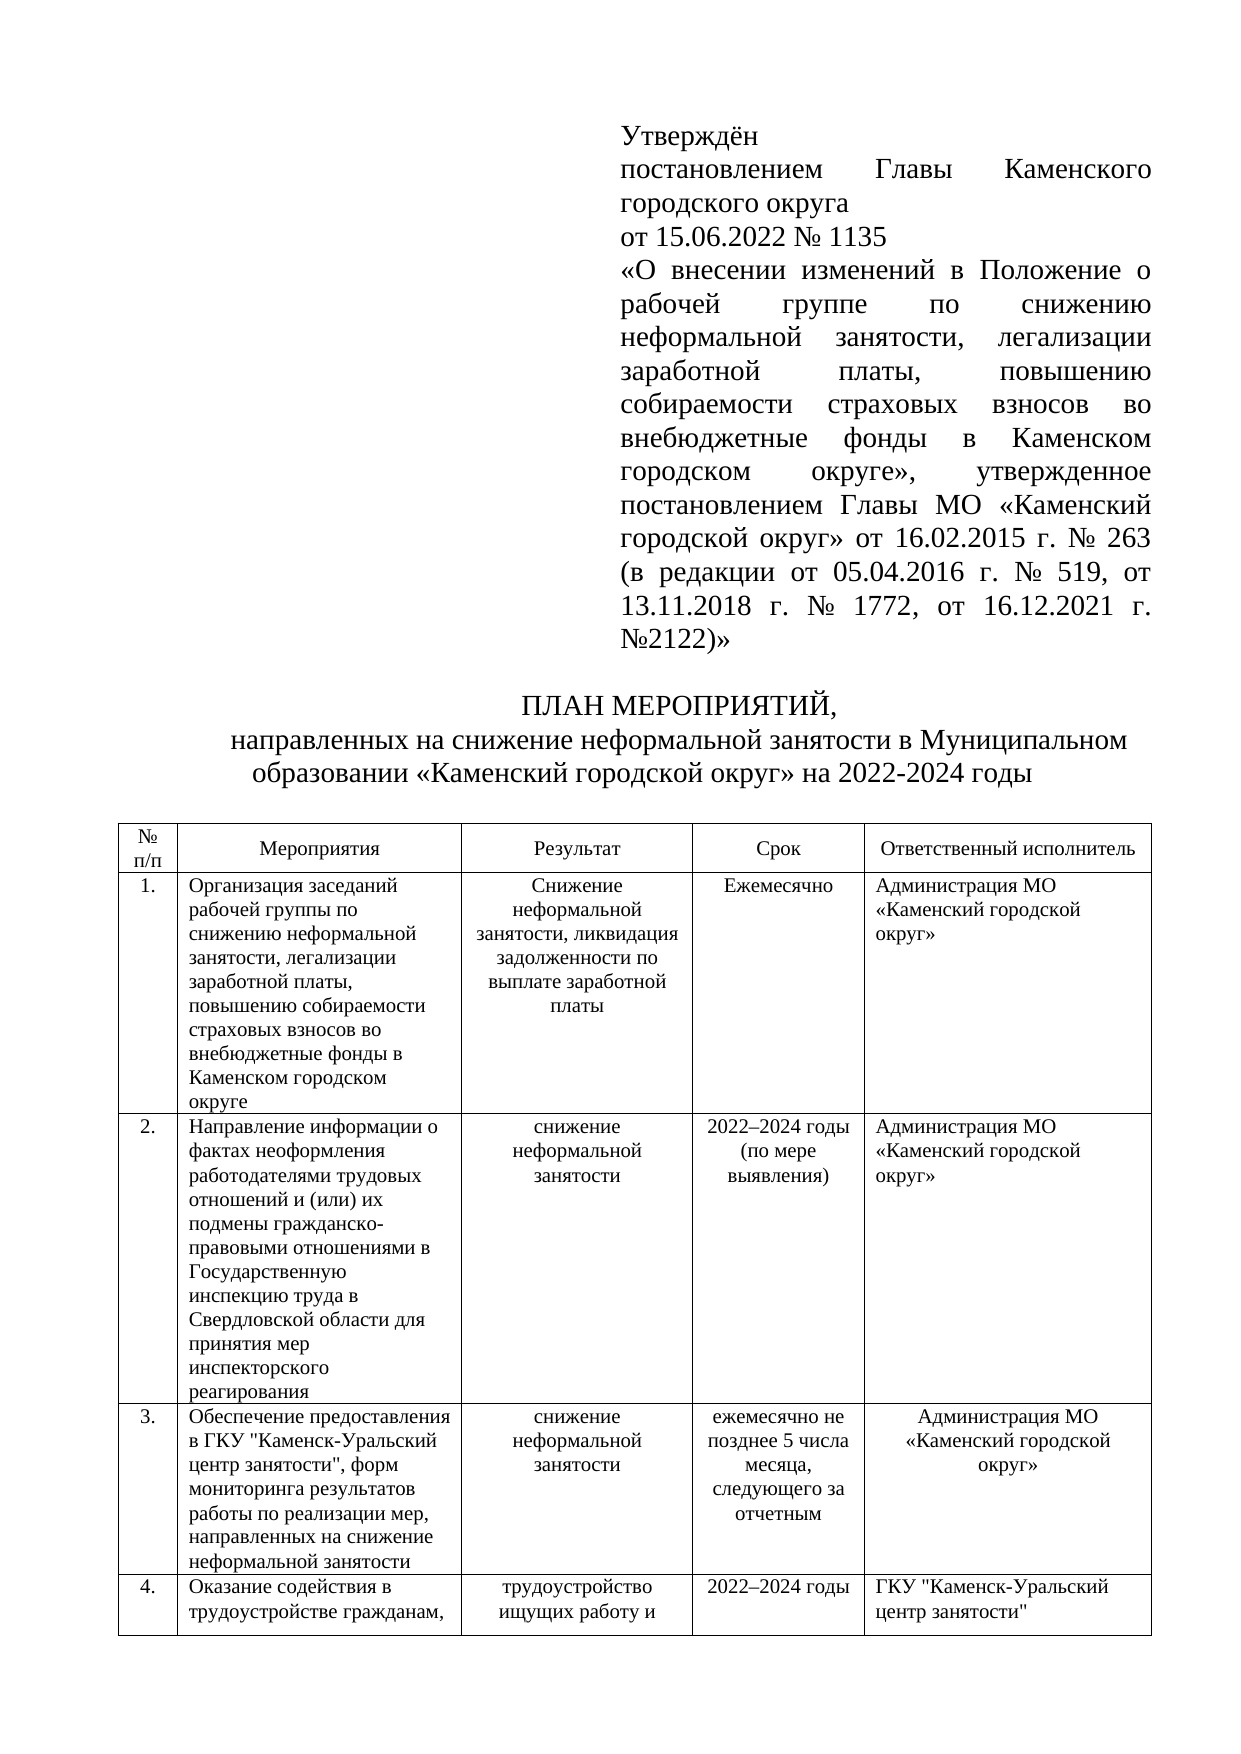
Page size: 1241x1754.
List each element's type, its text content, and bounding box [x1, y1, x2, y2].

table_header Результат [462, 824, 692, 872]
table_header Срок [693, 824, 864, 872]
table_cell Направление информации о фактах неоформления работодателями трудовых отношений и (или) их подмены гражданско-правовыми отношениями в Государственную инспекцию труда в Свердловской области для принятия мер инспекторского реагирования [178, 1114, 461, 1403]
table_cell Администрация МО «Каменский городской округ» [865, 1114, 1151, 1403]
table_cell 2022–2024 годы (по мере выявления) [693, 1114, 864, 1403]
table_cell снижение неформальной занятости [462, 1114, 692, 1403]
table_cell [462, 1575, 692, 1635]
table_cell ежемесячно не позднее 5 числа месяца, следующего за отчетным [693, 1404, 864, 1573]
table_header № п/п [119, 824, 177, 872]
list направленных на снижение неформальной занятости в Муниципальном образовании «Каменский городской округ» на 2022-2024 годы [133, 722, 1152, 789]
list ПЛАН МЕРОПРИЯТИЙ, [133, 688, 1152, 722]
table_cell Обеспечение предоставления в ГКУ "Каменск-Уральский центр занятости", форм мониторинга результатов работы по реализации мер, направленных на снижение неформальной занятости [178, 1404, 461, 1573]
table_cell Администрация МО «Каменский городской округ» [865, 873, 1151, 1113]
text постановлением Главы Каменского городского округа [620, 152, 1152, 219]
table_cell снижение неформальной занятости [462, 1404, 692, 1573]
text «О внесении изменений в Положение о рабочей группе по снижению неформальной занятости, легализации заработной платы, повышению собираемости страховых взносов во внебюджетные фонды в Каменском городском округе», утвержденное постановлением Главы МО «Каменский городской округ» от 16.02.2015 г. № 263 (в редакции от 05.04.2016 г. № 519, от 13.11.2018 г. № 1772, от 16.12.2021 г. №2122)» [620, 252, 1152, 655]
text от 15.06.2022 № 1135 [620, 219, 1152, 252]
table_cell 3. [119, 1404, 177, 1573]
table_header Мероприятия [178, 824, 461, 872]
table_cell Ежемесячно [693, 873, 864, 1113]
table_cell Организация заседаний рабочей группы по снижению неформальной занятости, легализации заработной платы, повышению собираемости страховых взносов во внебюджетные фонды в Каменском городском округе [178, 873, 461, 1113]
table_cell 1. [119, 873, 177, 1113]
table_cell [178, 1575, 461, 1635]
table_cell 2022–2024 годы [693, 1575, 864, 1635]
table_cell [865, 1575, 1151, 1635]
table_cell 4. [119, 1575, 177, 1635]
table_cell Снижение неформальной занятости, ликвидация задолженности по выплате заработной платы [462, 873, 692, 1113]
table_cell 2. [119, 1114, 177, 1403]
table_header Ответственный исполнитель [865, 824, 1151, 872]
text Утверждён [620, 118, 1152, 152]
table_cell Администрация МО «Каменский городской округ» [865, 1404, 1151, 1573]
